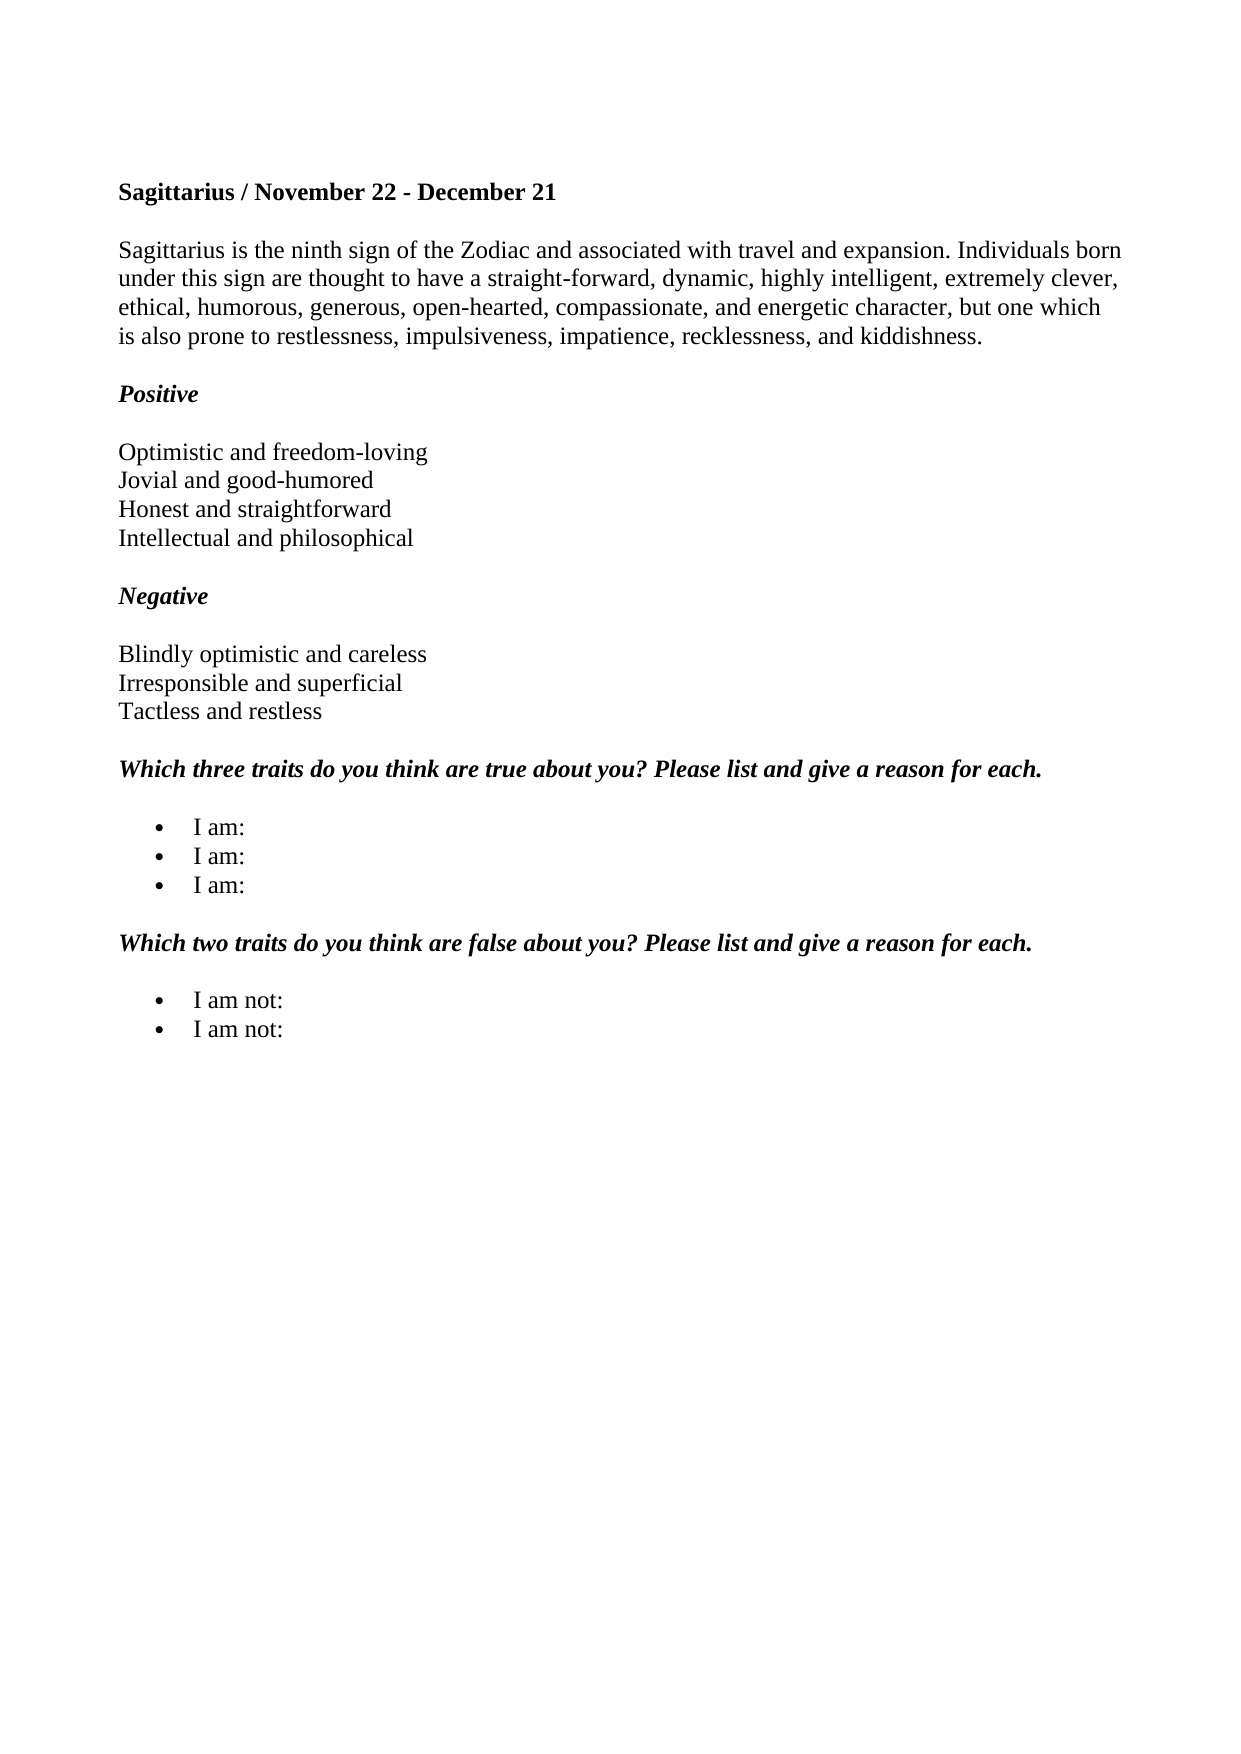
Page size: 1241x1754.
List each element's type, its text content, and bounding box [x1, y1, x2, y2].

text Blindly optimistic and careless Irresponsible and superficial Tactless and restless [118, 639, 1122, 725]
list I am: [156, 841, 1122, 870]
text Negative [118, 581, 1122, 610]
text Which two traits do you think are false about you? Please list and give a reason for each. [118, 928, 1122, 956]
text Optimistic and freedom-loving Jovial and good-humored Honest and straightforward Intellectual and philosophical [118, 437, 1122, 552]
list I am not: [156, 986, 1122, 1014]
list I am: [156, 812, 1122, 841]
text Sagittarius / November 22 - December 21 [118, 177, 1122, 206]
text Sagittarius is the ninth sign of the Zodiac and associated with travel and expansion. Individuals born under this sign are thought to have a straight-forward, dynamic, highly intelligent, extremely clever, ethical, humorous, generous, open-hearted, compassionate, and energetic character, but one which is also prone to restlessness, impulsiveness, impatience, recklessness, and kiddishness. [118, 235, 1122, 350]
text Which three traits do you think are true about you? Please list and give a reason for each. [118, 754, 1122, 783]
list I am not: [156, 1014, 1122, 1043]
list I am: [156, 870, 1122, 898]
text Positive [118, 379, 1122, 408]
